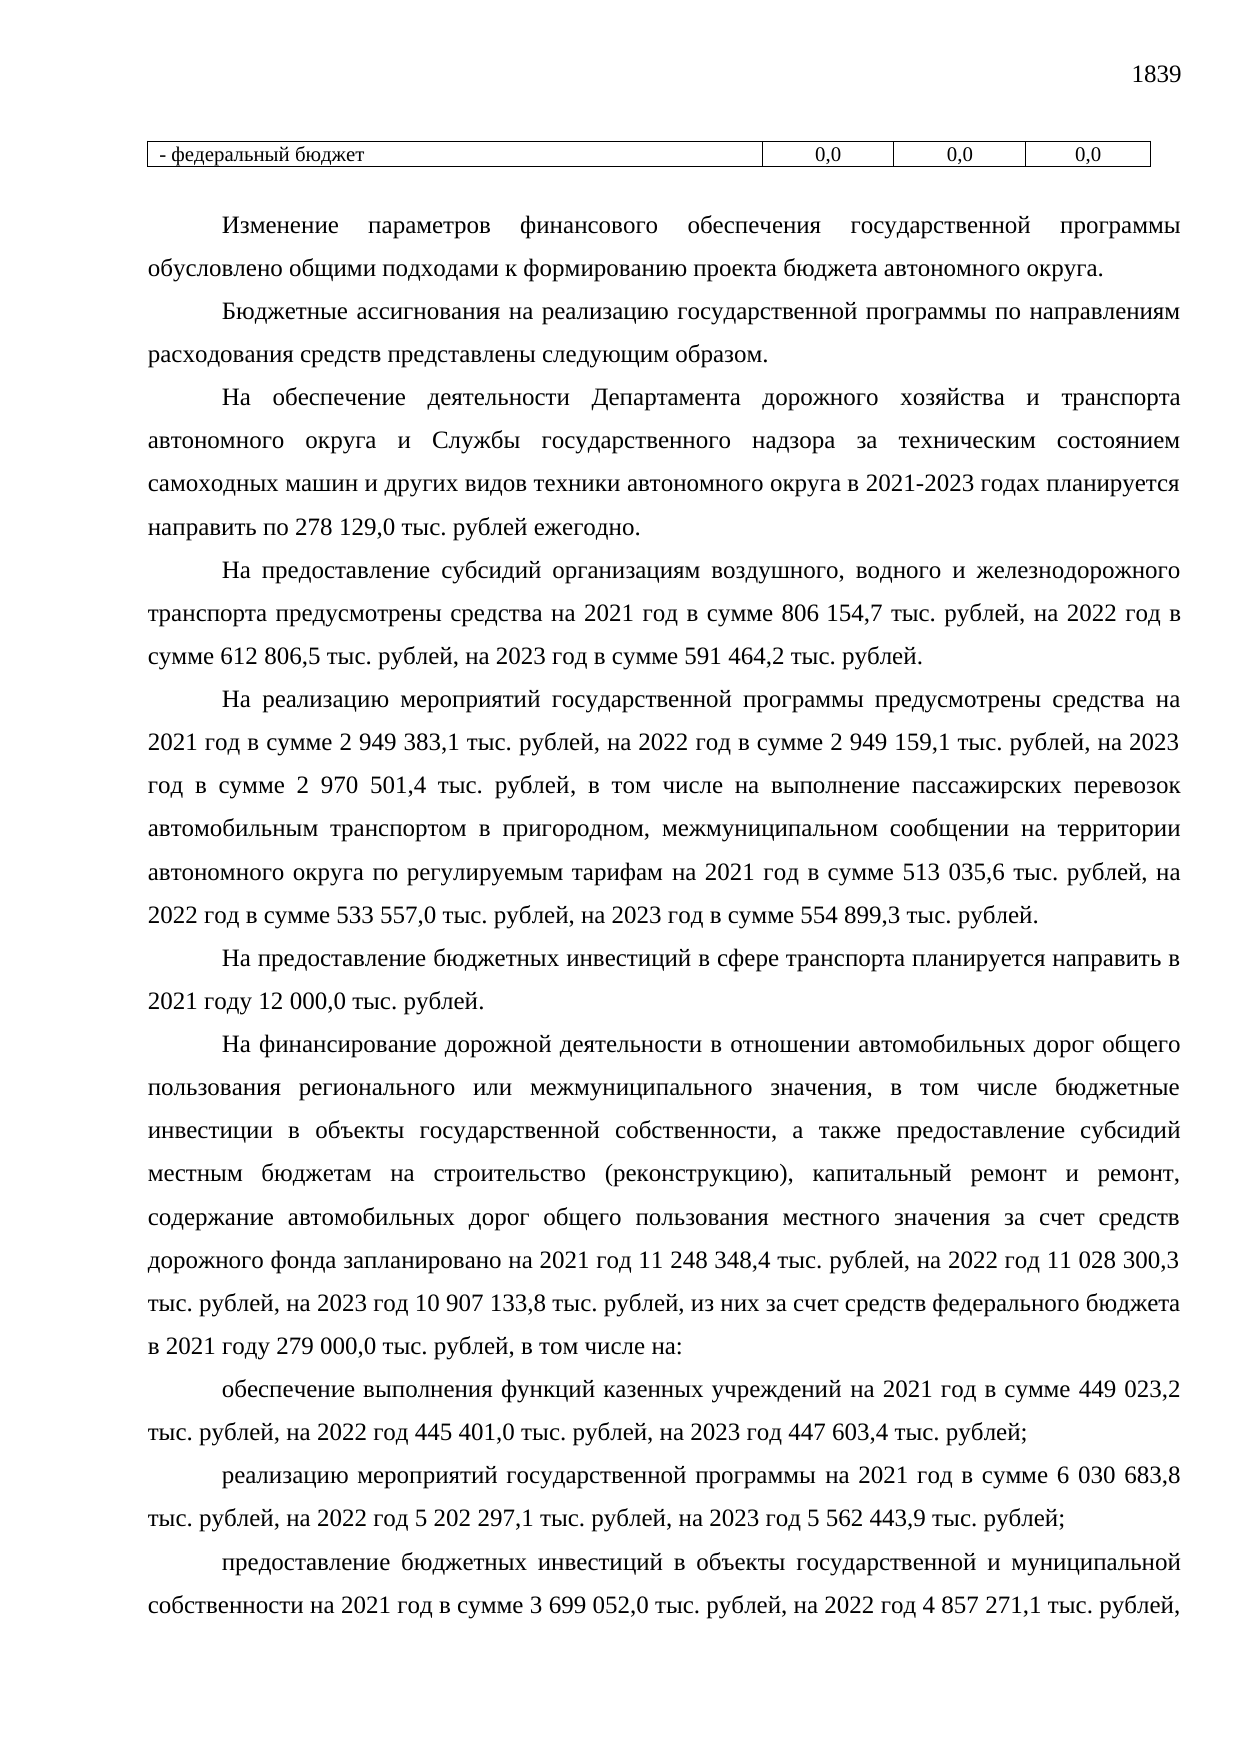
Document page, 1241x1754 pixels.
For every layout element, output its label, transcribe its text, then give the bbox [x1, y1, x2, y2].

text На финансирование дорожной деятельности в отношении автомобильных дорог общего пользования регионального или межмуниципального значения, в том числе бюджетные инвестиции в объекты государственной собственности, а также предоставление субсидий местным бюджетам на строительство (реконструкцию), капитальный ремонт и ремонт, содержание автомобильных дорог общего пользования местного значения за счет средств дорожного фонда запланировано на 2021 год 11 248 348,4 тыс. рублей, на 2022 год 11 028 300,3 тыс. рублей, на 2023 год 10 907 133,8 тыс. рублей, из них за счет средств федерального бюджета в 2021 году 279 000,0 тыс. рублей, в том числе на: [148, 1029, 1181, 1360]
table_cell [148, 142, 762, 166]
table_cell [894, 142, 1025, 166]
text Изменение параметров финансового обеспечения государственной программы обусловлено общими подходами к формированию проекта бюджета автономного округа. [148, 210, 1181, 282]
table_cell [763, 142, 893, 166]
text Бюджетные ассигнования на реализацию государственной программы по направлениям расходования средств представлены следующим образом. [148, 296, 1181, 368]
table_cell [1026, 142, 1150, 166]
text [148, 1547, 1181, 1618]
text На предоставление субсидий организациям воздушного, водного и железнодорожного транспорта предусмотрены средства на 2021 год в сумме 806 154,7 тыс. рублей, на 2022 год в сумме 612 806,5 тыс. рублей, на 2023 год в сумме 591 464,2 тыс. рублей. [148, 555, 1181, 670]
text На предоставление бюджетных инвестиций в сфере транспорта планируется направить в 2021 году 12 000,0 тыс. рублей. [148, 943, 1181, 1015]
text На обеспечение деятельности Департамента дорожного хозяйства и транспорта автономного округа и Службы государственного надзора за техническим состоянием самоходных машин и других видов техники автономного округа в 2021-2023 годах планируется направить по 278 129,0 тыс. рублей ежегодно. [148, 382, 1181, 540]
text обеспечение выполнения функций казенных учреждений на 2021 год в сумме 449 023,2 тыс. рублей, на 2022 год 445 401,0 тыс. рублей, на 2023 год 447 603,4 тыс. рублей; [148, 1374, 1181, 1446]
text реализацию мероприятий государственной программы на 2021 год в сумме 6 030 683,8 тыс. рублей, на 2022 год 5 202 297,1 тыс. рублей, на 2023 год 5 562 443,9 тыс. рублей; [148, 1460, 1181, 1532]
text На реализацию мероприятий государственной программы предусмотрены средства на 2021 год в сумме 2 949 383,1 тыс. рублей, на 2022 год в сумме 2 949 159,1 тыс. рублей, на 2023 год в сумме 2 970 501,4 тыс. рублей, в том числе на выполнение пассажирских перевозок автомобильным транспортом в пригородном, межмуниципальном сообщении на территории автономного округа по регулируемым тарифам на 2021 год в сумме 513 035,6 тыс. рублей, на 2022 год в сумме 533 557,0 тыс. рублей, на 2023 год в сумме 554 899,3 тыс. рублей. [148, 684, 1181, 928]
